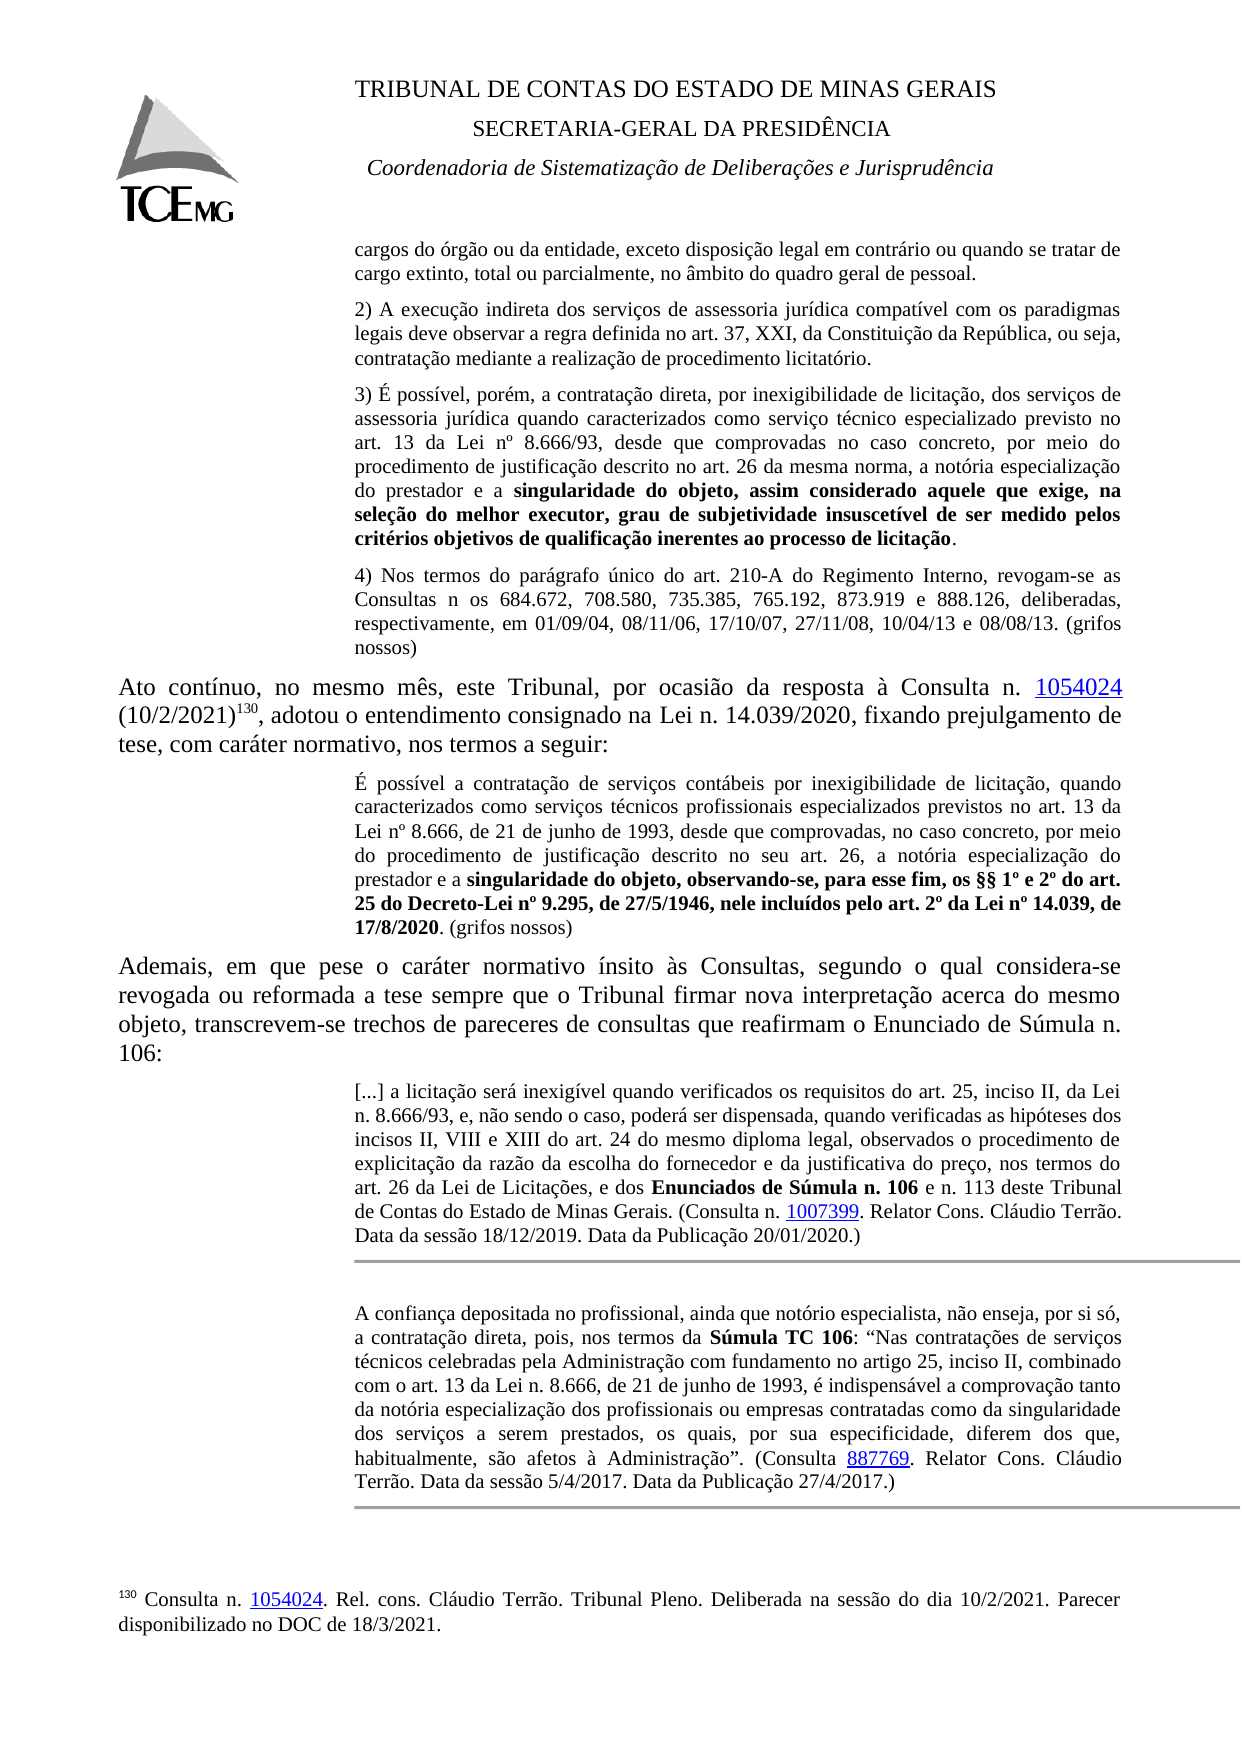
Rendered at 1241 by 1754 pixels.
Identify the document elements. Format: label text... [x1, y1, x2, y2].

text [...] a licitação será inexigível quando verificados os requisitos do art. 25, inciso II, da Lei n. 8.666/93, e, não sendo o caso, poderá ser dispensada, quando verificadas as hipóteses dos incisos II, VIII e XIII do art. 24 do mesmo diploma legal, observados o procedimento de explicitação da razão da escolha do fornecedor e da justificativa do preço, nos termos do art. 26 da Lei de Licitações, e dos Enunciados de Súmula n. 106 e n. 113 deste Tribunal de Contas do Estado de Minas Gerais. (Consulta n. 1007399. Relator Cons. Cláudio Terrão. Data da sessão 18/12/2019. Data da Publicação 20/01/2020.) [354, 1079, 1122, 1247]
text A confiança depositada no profissional, ainda que notório especialista, não enseja, por si só, a contratação direta, pois, nos termos da Súmula TC 106: “Nas contratações de serviços técnicos celebradas pela Administração com fundamento no artigo 25, inciso II, combinado com o art. 13 da Lei n. 8.666, de 21 de junho de 1993, é indispensável a comprovação tanto da notória especialização dos profissionais ou empresas contratadas como da singularidade dos serviços a serem prestados, os quais, por sua especificidade, diferem dos que, habitualmente, são afetos à Administração”. (Consulta 887769. Relator Cons. Cláudio Terrão. Data da sessão 5/4/2017. Data da Publicação 27/4/2017.) [354, 1301, 1122, 1493]
text É possível a contratação de serviços contábeis por inexigibilidade de licitação, quando caracterizados como serviços técnicos profissionais especializados previstos no art. 13 da Lei nº 8.666, de 21 de junho de 1993, desde que comprovadas, no caso concreto, por meio do procedimento de justificação descrito no seu art. 26, a notória especialização do prestador e a singularidade do objeto, observando-se, para esse fim, os §§ 1º e 2º do art. 25 do Decreto-Lei nº 9.295, de 27/5/1946, nele incluídos pelo art. 2º da Lei nº 14.039, de 17/8/2020. (grifos nossos) [354, 770, 1122, 939]
text 2) A execução indireta dos serviços de assessoria jurídica compatível com os paradigmas legais deve observar a regra definida no art. 37, XXI, da Constituição da República, ou seja, contratação mediante a realização de procedimento licitatório. [354, 297, 1122, 369]
text Ademais, em que pese o caráter normativo ínsito às Consultas, segundo o qual considera-se revogada ou reformada a tese sempre que o Tribunal firmar nova interpretação acerca do mesmo objeto, transcrevem-se trechos de pareceres de consultas que reafirmam o Enunciado de Súmula n. 106: [118, 951, 1122, 1066]
text 4) Nos termos do parágrafo único do art. 210-A do Regimento Interno, revogam-se as Consultas n os 684.672, 708.580, 735.385, 765.192, 873.919 e 888.126, deliberadas, respectivamente, em 01/09/04, 08/11/06, 17/10/07, 27/11/08, 10/04/13 e 08/08/13. (grifos nossos) [354, 563, 1122, 659]
text 3) É possível, porém, a contratação direta, por inexigibilidade de licitação, dos serviços de assessoria jurídica quando caracterizados como serviço técnico especializado previsto no art. 13 da Lei nº 8.666/93, desde que comprovadas no caso concreto, por meio do procedimento de justificação descrito no art. 26 da mesma norma, a notória especialização do prestador e a singularidade do objeto, assim considerado aquele que exige, na seleção do melhor executor, grau de subjetividade insuscetível de ser medido pelos critérios objetivos de qualificação inerentes ao processo de licitação. [354, 382, 1122, 550]
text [354, 237, 1122, 285]
picture [92, 73, 262, 243]
text Ato contínuo, no mesmo mês, este Tribunal, por ocasião da resposta à Consulta n. 1054024 (10/2/2021), adotou o entendimento consignado na Lei n. 14.039/2020, fixando prejulgamento de tese, com caráter normativo, nos termos a seguir: [118, 672, 1122, 758]
